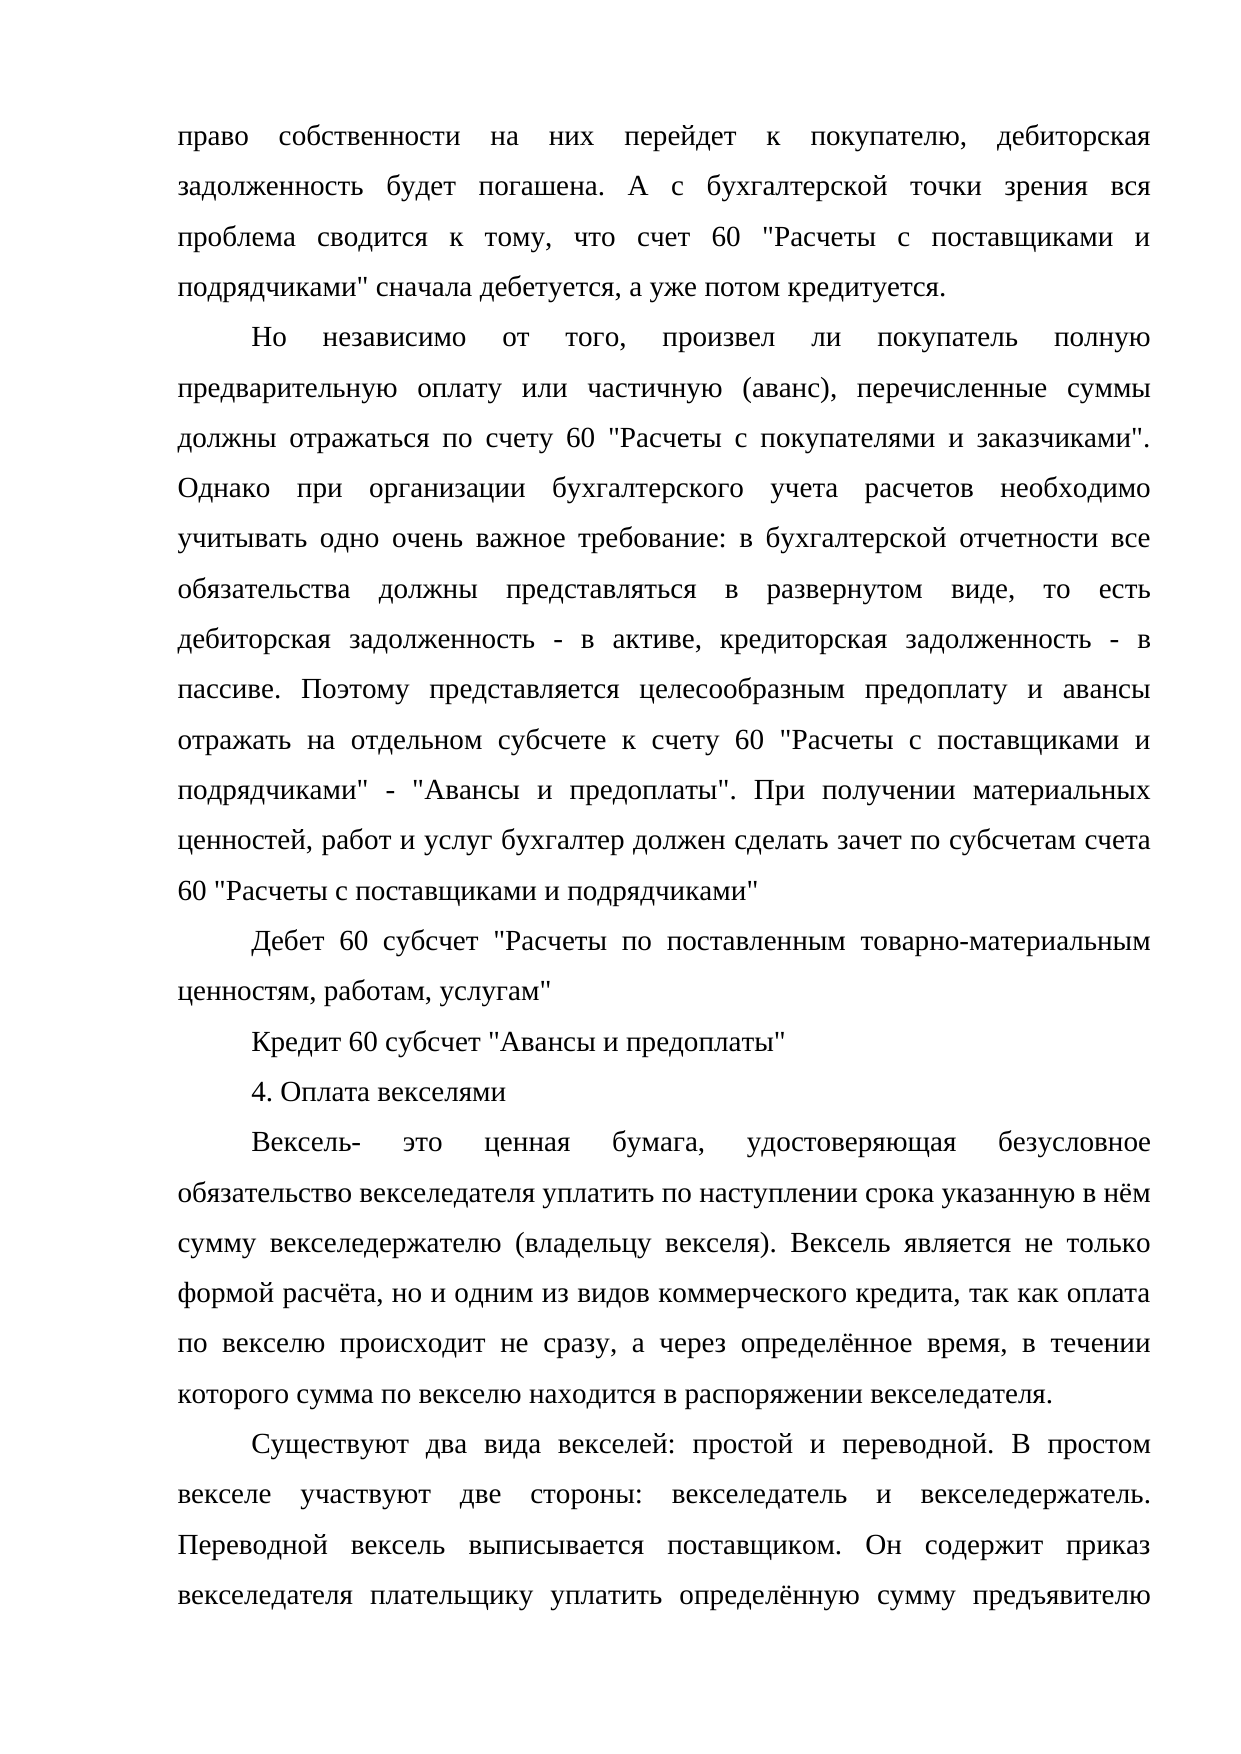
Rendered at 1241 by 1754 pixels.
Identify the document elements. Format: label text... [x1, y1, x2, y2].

text 4. Оплата векселями [177, 1074, 1152, 1108]
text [177, 1426, 1152, 1611]
text Вексель- это ценная бумага, удостоверяющая безусловное обязательство векселедателя уплатить по наступлении срока указанную в нём сумму векселедержателю (владельцу векселя). Вексель является не только формой расчёта, но и одним из видов коммерческого кредита, так как оплата по векселю происходит не сразу, а через определённое время, в течении которого сумма по векселю находится в распоряжении векселедателя. [177, 1124, 1152, 1409]
text Кредит 60 субсчет "Авансы и предоплаты" [177, 1024, 1152, 1057]
text Дебет 60 субсчет "Расчеты по поставленным товарно-материальным ценностям, работам, услугам" [177, 923, 1152, 1007]
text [177, 118, 1152, 303]
text Но независимо от того, произвел ли покупатель полную предварительную оплату или частичную (аванс), перечисленные суммы должны отражаться по счету 60 "Расчеты с покупателями и заказчиками". Однако при организации бухгалтерского учета расчетов необходимо учитывать одно очень важное требование: в бухгалтерской отчетности все обязательства должны представляться в развернутом виде, то есть дебиторская задолженность - в активе, кредиторская задолженность - в пассиве. Поэтому представляется целесообразным предоплату и авансы отражать на отдельном субсчете к счету 60 "Расчеты с поставщиками и подрядчиками" - "Авансы и предоплаты". При получении материальных ценностей, работ и услуг бухгалтер должен сделать зачет по субсчетам счета 60 "Расчеты с поставщиками и подрядчиками" [177, 319, 1152, 906]
